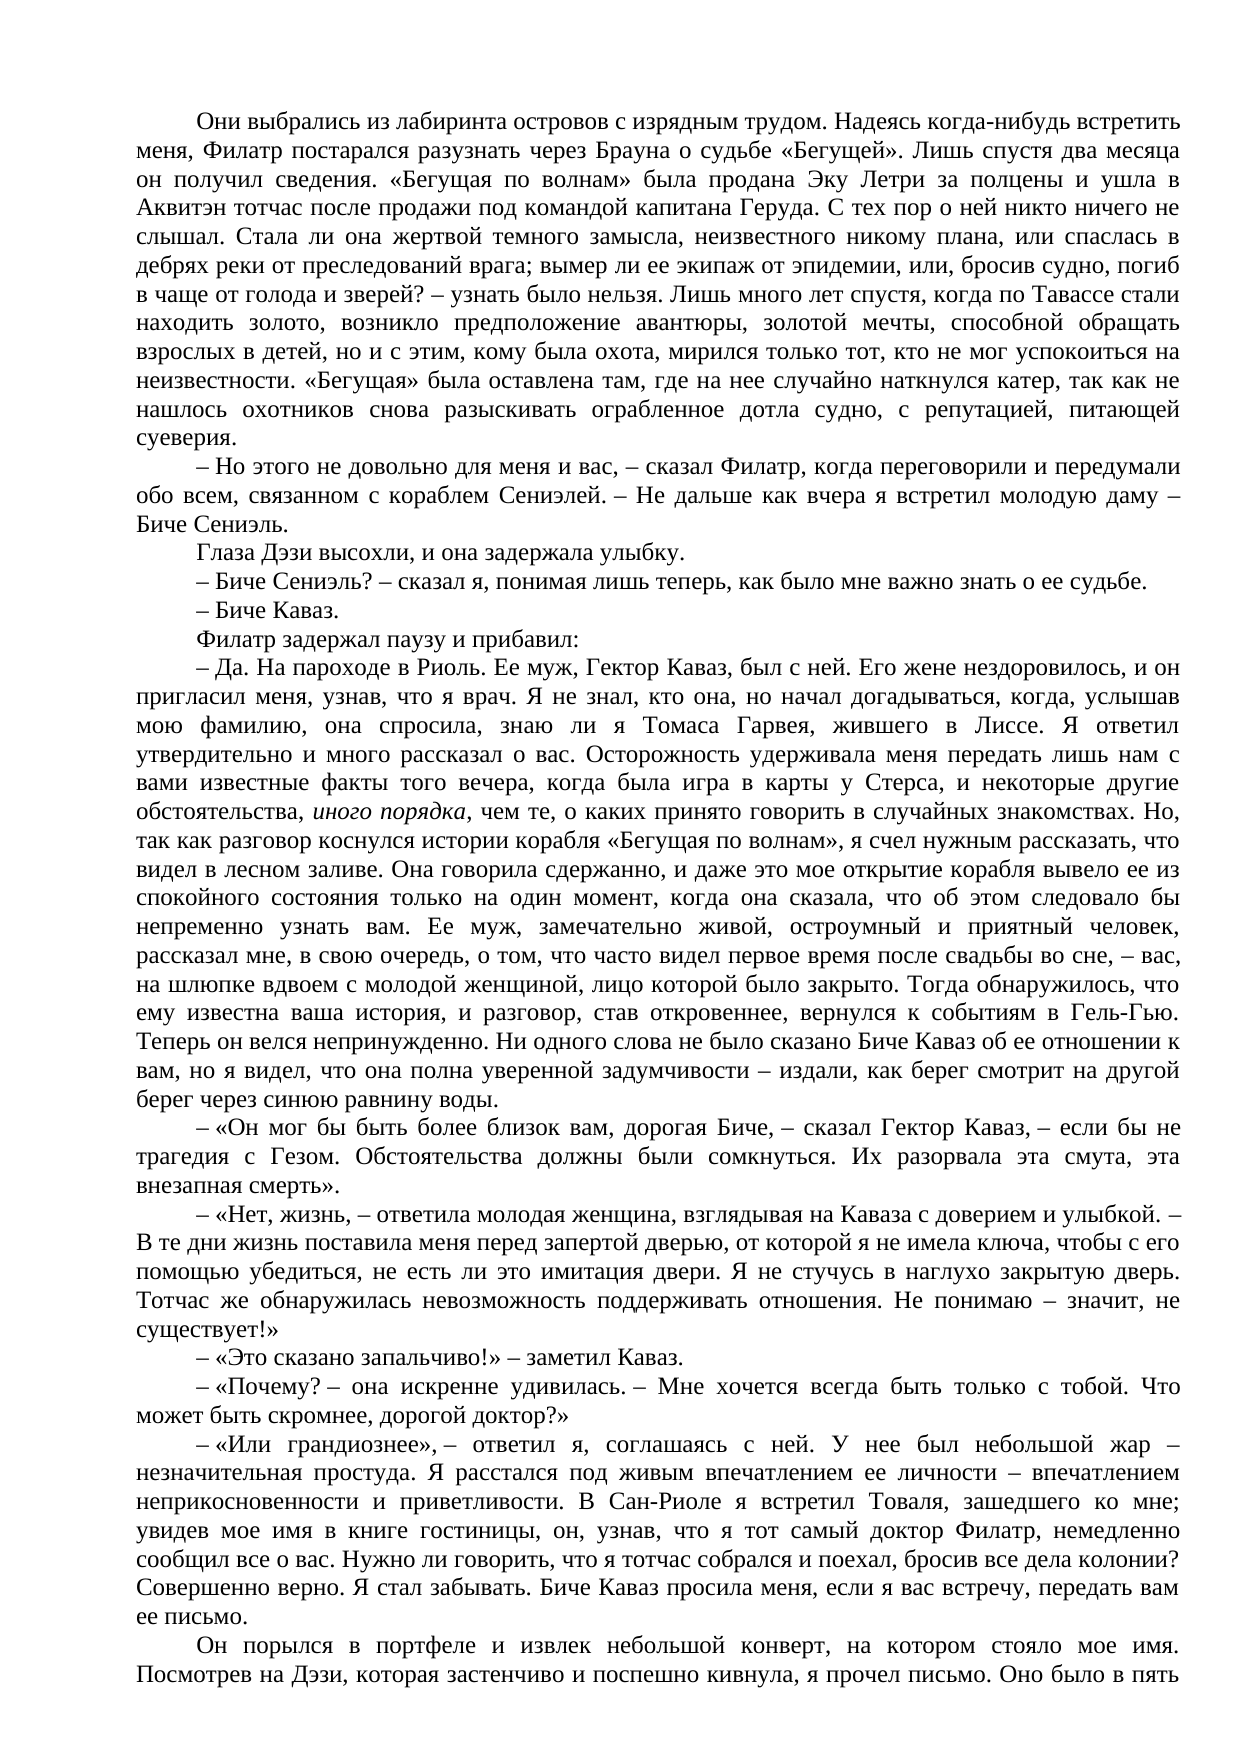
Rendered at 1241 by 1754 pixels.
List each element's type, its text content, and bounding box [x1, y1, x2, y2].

text Они выбрались из лабиринта островов с изрядным трудом. Надеясь когда-нибудь встретить меня, Филатр постарался разузнать через Брауна о судьбе «Бегущей». Лишь спустя два месяца он получил сведения. «Бегущая по волнам» была продана Эку Летри за полцены и ушла в Аквитэн тотчас после продажи под командой капитана Геруда. С тех пор о ней никто ничего не слышал. Стала ли она жертвой темного замысла, неизвестного никому плана, или спаслась в дебрях реки от преследований врага; вымер ли ее экипаж от эпидемии, или, бросив судно, погиб в чаще от голода и зверей? – узнать было нельзя. Лишь много лет спустя, когда по Тавассе стали находить золото, возникло предположение авантюры, золотой мечты, способной обращать взрослых в детей, но и с этим, кому была охота, мирился только тот, кто не мог успокоиться на неизвестности. «Бегущая» была оставлена там, где на нее случайно наткнулся катер, так как не нашлось охотников снова разыскивать ограбленное дотла судно, с репутацией, питающей суеверия. [136, 106, 1181, 451]
text – «Почему? – она искренне удивилась. – Мне хочется всегда быть только с тобой. Что может быть скромнее, дорогой доктор?» [136, 1371, 1181, 1429]
text – «Он мог бы быть более близок вам, дорогая Биче, – сказал Гектор Каваз, – если бы не трагедия с Гезом. Обстоятельства должны были сомкнуться. Их разорвала эта смута, эта внезапная смерть». [136, 1112, 1181, 1199]
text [136, 1630, 1181, 1687]
text – Биче Сениэль? – сказал я, понимая лишь теперь, как было мне важно знать о ее судьбе. [136, 566, 1181, 595]
text – «Нет, жизнь, – ответила молодая женщина, взглядывая на Каваза с доверием и улыбкой. – В те дни жизнь поставила меня перед запертой дверью, от которой я не имела ключа, чтобы с его помощью убедиться, не есть ли это имитация двери. Я не стучусь в наглухо закрытую дверь. Тотчас же обнаружилась невозможность поддерживать отношения. Не понимаю – значит, не существует!» [136, 1199, 1181, 1342]
text – Да. На пароходе в Риоль. Ее муж, Гектор Каваз, был с ней. Его жене нездоровилось, и он пригласил меня, узнав, что я врач. Я не знал, кто она, но начал догадываться, когда, услышав мою фамилию, она спросила, знаю ли я Томаса Гарвея, жившего в Лиссе. Я ответил утвердительно и много рассказал о вас. Осторожность удерживала меня передать лишь нам с вами известные факты того вечера, когда была игра в карты у Стерса, и некоторые другие обстоятельства, иного порядка, чем те, о каких принято говорить в случайных знакомствах. Но, так как разговор коснулся истории корабля «Бегущая по волнам», я счел нужным рассказать, что видел в лесном заливе. Она говорила сдержанно, и даже это мое открытие корабля вывело ее из спокойного состояния только на один момент, когда она сказала, что об этом следовало бы непременно узнать вам. Ее муж, замечательно живой, остроумный и приятный человек, рассказал мне, в свою очередь, о том, что часто видел первое время после свадьбы во сне, – вас, на шлюпке вдвоем с молодой женщиной, лицо которой было закрыто. Тогда обнаружилось, что ему известна ваша история, и разговор, став откровеннее, вернулся к событиям в Гель-Гью. Теперь он велся непринужденно. Ни одного слова не было сказано Биче Каваз об ее отношении к вам, но я видел, что она полна уверенной задумчивости – издали, как берег смотрит на другой берег через синюю равнину воды. [136, 652, 1181, 1112]
text – «Это сказано запальчиво!» – заметил Каваз. [136, 1342, 1181, 1371]
text – Биче Каваз. [136, 595, 1181, 624]
text Филатр задержал паузу и прибавил: [136, 624, 1181, 652]
text Глаза Дэзи высохли, и она задержала улыбку. [136, 537, 1181, 566]
text – Но этого не довольно для меня и вас, – сказал Филатр, когда переговорили и передумали обо всем, связанном с кораблем Сениэлей. – Не дальше как вчера я встретил молодую даму – Биче Сениэль. [136, 451, 1181, 537]
text – «Или грандиознее», – ответил я, соглашаясь с ней. У нее был небольшой жар – незначительная простуда. Я расстался под живым впечатлением ее личности – впечатлением неприкосновенности и приветливости. В Сан-Риоле я встретил Товаля, зашедшего ко мне; увидев мое имя в книге гостиницы, он, узнав, что я тот самый доктор Филатр, немедленно сообщил все о вас. Нужно ли говорить, что я тотчас собрался и поехал, бросив все дела колонии? Совершенно верно. Я стал забывать. Биче Каваз просила меня, если я вас встречу, передать вам ее письмо. [136, 1429, 1181, 1630]
